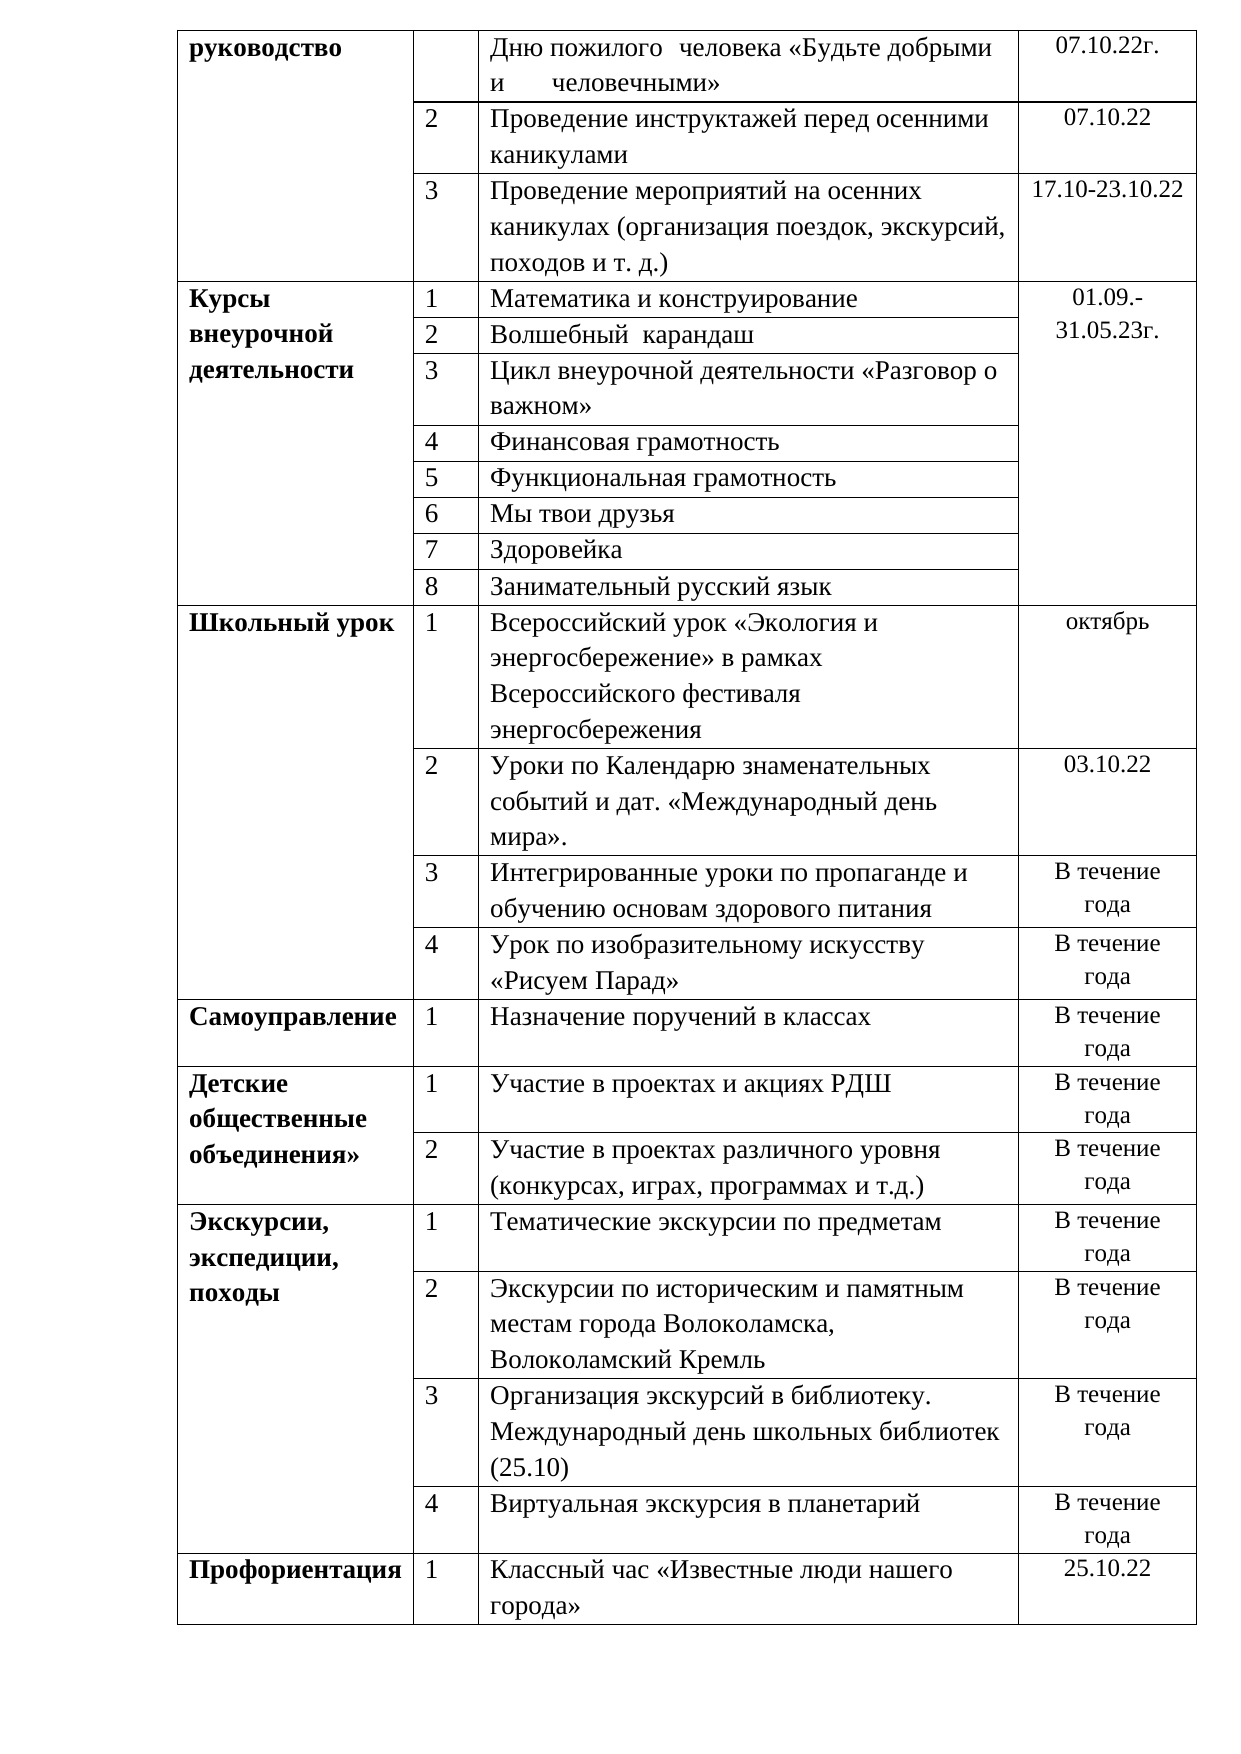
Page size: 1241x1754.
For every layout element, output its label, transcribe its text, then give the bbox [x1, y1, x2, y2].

table_cell Назначение поручений в классах [479, 1000, 1018, 1066]
table_cell Волшебный карандаш [479, 318, 1018, 353]
table_cell 3 [414, 1379, 478, 1486]
table_cell Проведение инструктажей перед осенними каникулами [479, 103, 1018, 173]
table_cell 1 [414, 31, 478, 101]
table_cell Экскурсии по историческим и памятным местам города Волоколамска, Волоколамский Кремль [479, 1272, 1018, 1378]
table_cell 2 [414, 749, 478, 855]
table_cell Урок по изобразительному искусству «Рисуем Парад» [479, 928, 1018, 999]
table_cell 1 [414, 1000, 478, 1066]
table_cell Участие в проектах различного уровня (конкурсах, играх, программах и т.д.) [479, 1133, 1018, 1204]
table_cell Курсы внеурочной деятельности [178, 282, 413, 605]
table_cell Классный час «Известные люди нашего города» [479, 1554, 1018, 1624]
table_cell Финансовая грамотность [479, 426, 1018, 461]
table_cell 01.09.-31.05.23г. [1019, 282, 1196, 605]
table_cell В течение года [1019, 1000, 1196, 1066]
table_cell 2 [414, 1133, 478, 1204]
table_cell Виртуальная экскурсия в планетарий [479, 1487, 1018, 1552]
table_cell 2 [414, 1272, 478, 1378]
table_cell октябрь [1019, 606, 1196, 748]
table_cell Уроки по Календарю знаменательных событий и дат. «Международный день мира». [479, 749, 1018, 855]
table_cell В течение года [1019, 1379, 1196, 1486]
table_cell Экскурсии, экспедиции, походы [178, 1205, 413, 1552]
table_cell Занимательный русский язык [479, 570, 1018, 605]
table_cell 3 [414, 174, 478, 281]
table_cell 07.10.22 [1019, 103, 1196, 173]
table_cell Функциональная грамотность [479, 462, 1018, 497]
table_cell 2 [414, 318, 478, 353]
table_cell 03.10.22 [1019, 749, 1196, 855]
table_cell Математика и конструирование [479, 282, 1018, 317]
table_cell Интегрированные уроки по пропаганде и обучению основам здорового питания [479, 856, 1018, 927]
table_cell 26.09. - 07.10.22г. [1019, 31, 1196, 101]
table_cell 1 [414, 1067, 478, 1132]
table_cell 4 [414, 1487, 478, 1552]
table_cell Самоуправление [178, 1000, 413, 1066]
table_cell 7 [414, 534, 478, 569]
table_cell Всероссийский урок «Экология и энергосбережение» в рамках Всероссийского фестиваля энергосбережения [479, 606, 1018, 748]
table_cell 4 [414, 426, 478, 461]
table_cell Профориентация [178, 1554, 413, 1624]
table_cell 3 [414, 856, 478, 927]
table_cell 3 [414, 354, 478, 424]
table_cell 1 [414, 1554, 478, 1624]
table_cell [178, 31, 413, 281]
table_cell 6 [414, 498, 478, 533]
table_cell Тематические экскурсии по предметам [479, 1205, 1018, 1271]
table_cell 4 [414, 928, 478, 999]
table_cell Школьный урок [178, 606, 413, 999]
table_cell 25.10.22 [1019, 1554, 1196, 1624]
table_cell Детские общественные объединения» [178, 1067, 413, 1204]
table_cell В течение года [1019, 928, 1196, 999]
table_cell 8 [414, 570, 478, 605]
table_cell 1 [414, 606, 478, 748]
table_cell В течение года [1019, 856, 1196, 927]
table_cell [479, 31, 1018, 101]
table_cell Участие в проектах и акциях РДШ [479, 1067, 1018, 1132]
table_cell В течение года [1019, 1205, 1196, 1271]
table_cell В течение года [1019, 1067, 1196, 1132]
table_cell В течение года [1019, 1487, 1196, 1552]
table_cell Цикл внеурочной деятельности «Разговор о важном» [479, 354, 1018, 424]
table_cell Мы твои друзья [479, 498, 1018, 533]
table_cell 1 [414, 1205, 478, 1271]
table_cell 1 [414, 282, 478, 317]
table_cell В течение года [1019, 1133, 1196, 1204]
table_cell Проведение мероприятий на осенних каникулах (организация поездок, экскурсий, походов и т. д.) [479, 174, 1018, 281]
table_cell 5 [414, 462, 478, 497]
table_cell 2 [414, 103, 478, 173]
table_cell Здоровейка [479, 534, 1018, 569]
table_cell В течение года [1019, 1272, 1196, 1378]
table_cell 17.10-23.10.22 [1019, 174, 1196, 281]
table_cell Организация экскурсий в библиотеку. Международный день школьных библиотек (25.10) [479, 1379, 1018, 1486]
